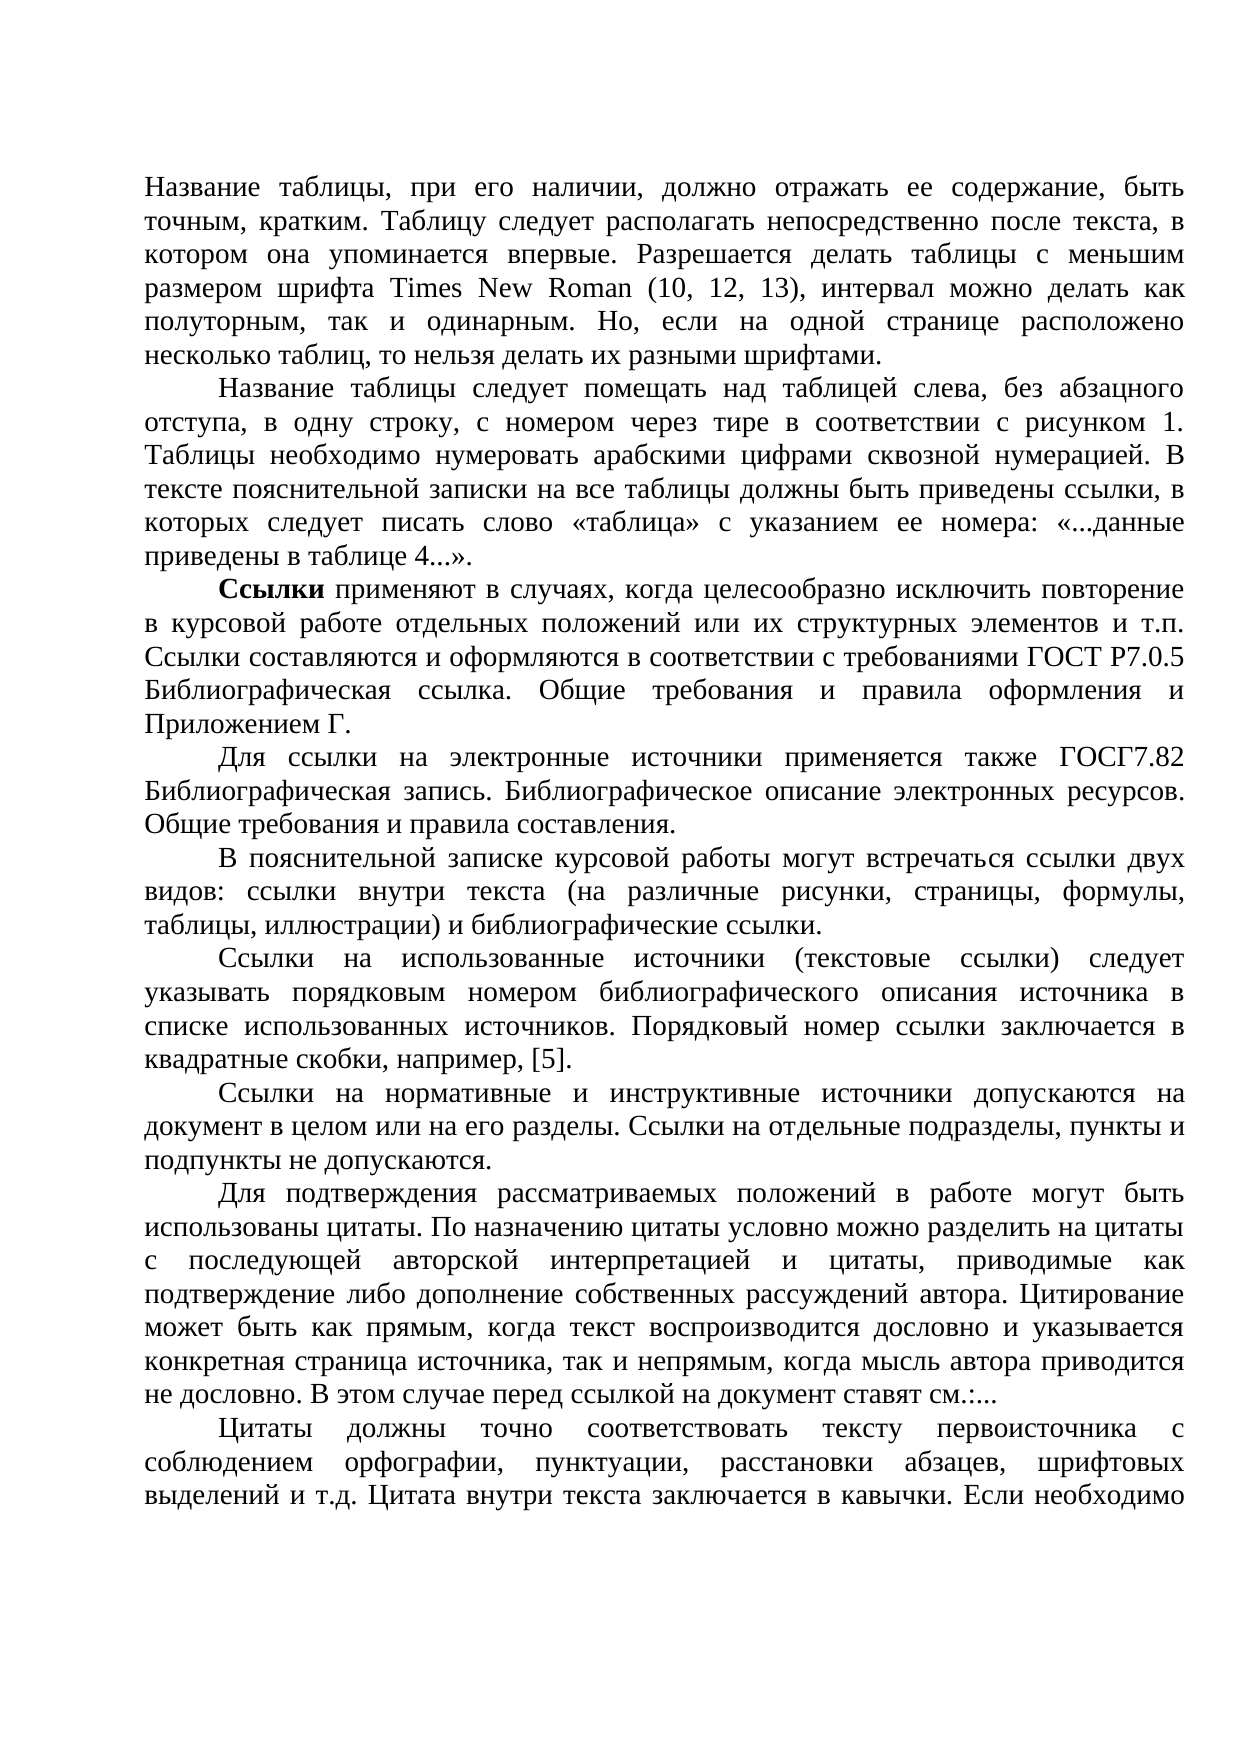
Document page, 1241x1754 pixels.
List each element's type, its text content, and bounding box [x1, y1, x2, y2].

text Ссылки на нормативные и инструктивные источники допускаются на документ в целом или на его разделы. Ссылки на отдельные подразделы, пункты и подпункты не допускаются. [144, 1075, 1185, 1175]
text В пояснительной записке курсовой работы могут встречаться ссылки двух видов: ссылки внутри текста (на различные рисунки, страницы, формулы, таблицы, иллюстрации) и библиографические ссылки. [144, 840, 1185, 941]
text Для ссылки на электронные источники применяется также ГОСГ7.82 Библиографическая запись. Библиографическое описание электронных ресурсов. Общие требования и правила составления. [144, 739, 1185, 840]
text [144, 169, 1185, 370]
text Ссылки на использованные источники (текстовые ссылки) следует указывать порядковым номером библиографического описания источника в списке использованных источников. Порядковый номер ссылки заключается в квадратные скобки, например, [5]. [144, 941, 1185, 1075]
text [144, 1410, 1185, 1511]
text Ссылки применяют в случаях, когда целесообразно исключить повторение в курсовой работе отдельных положений или их структурных элементов и т.п. Ссылки составляются и оформляются в соответствии с требованиями ГОСТ Р7.0.5 Библиографическая ссылка. Общие требования и правила оформления и Приложением Г. [144, 572, 1185, 739]
text Для подтверждения рассматриваемых положений в работе могут быть использованы цитаты. По назначению цитаты условно можно разделить на цитаты с последующей авторской интерпретацией и цитаты, приводимые как подтверждение либо дополнение собственных рассуждений автора. Цитирование может быть как прямым, когда текст воспроизводится дословно и указывается конкретная страница источника, так и непрямым, когда мысль автора приводится не дословно. В этом случае перед ссылкой на документ ставят см.:... [144, 1175, 1185, 1410]
text Название таблицы следует помещать над таблицей слева, без абзацного отступа, в одну строку, с номером через тире в соответствии с рисунком 1. Таблицы необходимо нумеровать арабскими цифрами сквозной нумерацией. В тексте пояснительной записки на все таблицы должны быть приведены ссылки, в которых следует писать слово «таблица» с указанием ее номера: «...данные приведены в таблице 4...». [144, 370, 1185, 572]
